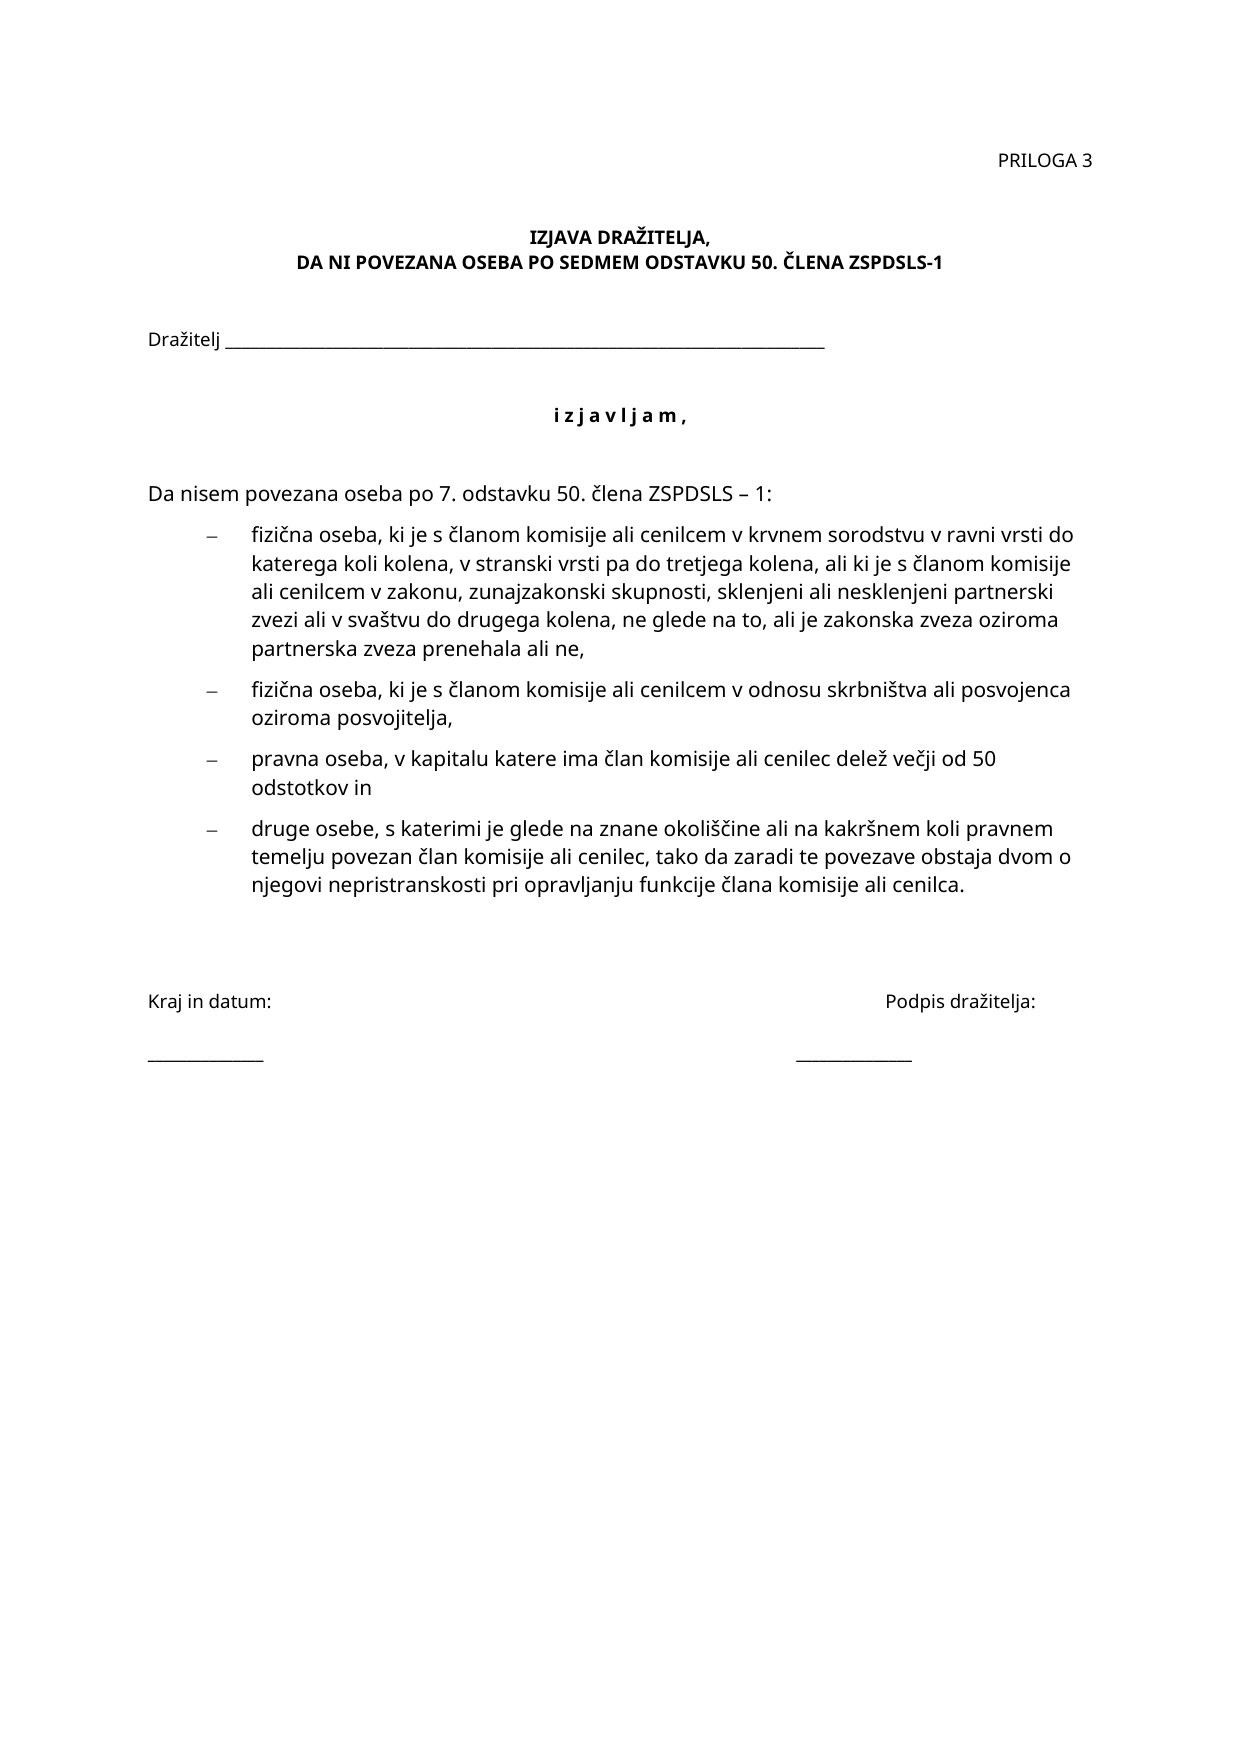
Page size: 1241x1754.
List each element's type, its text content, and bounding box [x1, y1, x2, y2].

list druge osebe, s katerimi je glede na znane okoliščine ali na kakršnem koli pravnem temelju povezan član komisije ali cenilec, tako da zaradi te povezave obstaja dvom o njegovi nepristranskosti pri opravljanju funkcije člana komisije ali cenilca. [207, 814, 1093, 899]
text Da nisem povezana oseba po 7. odstavku 50. člena ZSPDSLS – 1: [148, 479, 1093, 508]
text Kraj in datum: Podpis dražitelja: [148, 988, 1093, 1014]
list fizična oseba, ki je s članom komisije ali cenilcem v krvnem sorodstvu v ravni vrsti do katerega koli kolena, v stranski vrsti pa do tretjega kolena, ali ki je s članom komisije ali cenilcem v zakonu, zunajzakonski skupnosti, sklenjeni ali nesklenjeni partnerski zvezi ali v svaštvu do drugega kolena, ne glede na to, ali je zakonska zveza oziroma partnerska zveza prenehala ali ne, [207, 520, 1093, 662]
text Dražitelj ________________________________________________________________________ [148, 326, 1093, 352]
text PRILOGA 3 [148, 148, 1093, 173]
list pravna oseba, v kapitalu katere ima član komisije ali cenilec delež večji od 50 odstotkov in [207, 744, 1093, 801]
text DA NI POVEZANA OSEBA PO SEDMEM ODSTAVKU 50. ČLENA ZSPDSLS-1 [148, 250, 1093, 275]
text _______________ _______________ [148, 1039, 1093, 1065]
text IZJAVA DRAŽITELJA, [148, 224, 1093, 250]
list fizična oseba, ki je s članom komisije ali cenilcem v odnosu skrbništva ali posvojenca oziroma posvojitelja, [207, 675, 1093, 732]
text i z j a v l j a m , [148, 403, 1093, 428]
